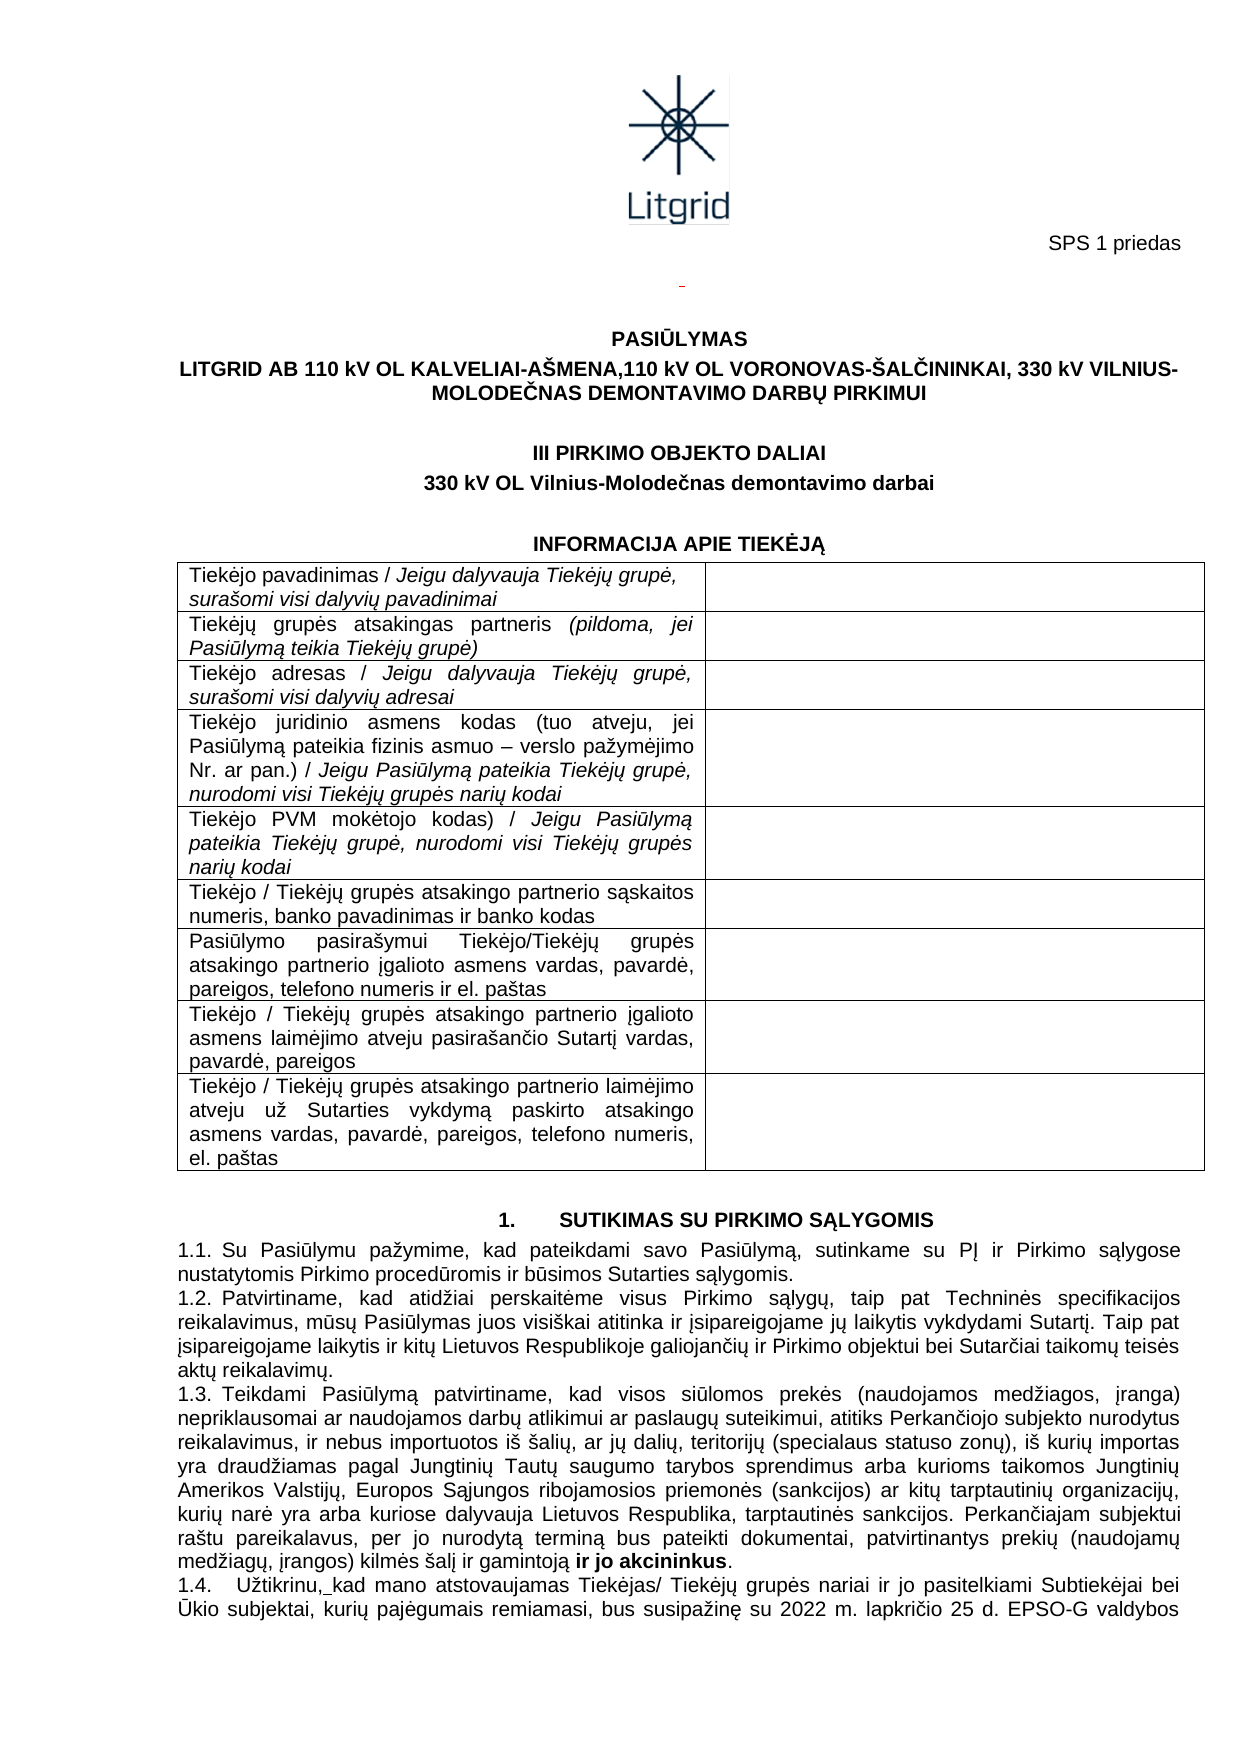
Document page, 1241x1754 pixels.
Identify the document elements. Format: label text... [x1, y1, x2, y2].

table_cell Pasiūlymo pasirašymui Tiekėjo/Tiekėjų grupės atsakingo partnerio įgalioto asmens vardas, pavardė, pareigos, telefono numeris ir el. paštas [178, 929, 705, 1000]
table_cell [706, 612, 1204, 660]
list Teikdami Pasiūlymą patvirtiname, kad visos siūlomos prekės (naudojamos medžiagos, įranga) nepriklausomai ar naudojamos darbų atlikimui ar paslaugų suteikimui, atitiks Perkančiojo subjekto nurodytus reikalavimus, ir nebus importuotos iš šalių, ar jų dalių, teritorijų (specialaus statuso zonų), iš kurių importas yra draudžiamas pagal Jungtinių Tautų saugumo tarybos sprendimus arba kurioms taikomos Jungtinių Amerikos Valstijų, Europos Sąjungos ribojamosios priemonės (sankcijos) ar kitų tarptautinių organizacijų, kurių narė yra arba kuriose dalyvauja Lietuvos Respublika, tarptautinės sankcijos. Perkančiajam subjektui raštu pareikalavus, per jo nurodytą terminą bus pateikti dokumentai, patvirtinantys prekių (naudojamų medžiagų, įrangos) kilmės šalį ir gamintoją ir jo akcininkus. [177, 1382, 1181, 1573]
table_cell Tiekėjo / Tiekėjų grupės atsakingo partnerio sąskaitos numeris, banko pavadinimas ir banko kodas [178, 880, 705, 927]
table_cell Tiekėjo PVM mokėtojo kodas) / Jeigu Pasiūlymą pateikia Tiekėjų grupė, nurodomi visi Tiekėjų grupės narių kodai [178, 807, 705, 878]
text III PIRKIMO OBJEKTO DALIAI [177, 441, 1181, 465]
table_header Tiekėjo pavadinimas / Jeigu dalyvauja Tiekėjų grupė, surašomi visi dalyvių pavadinimai [178, 563, 705, 611]
table_cell Tiekėjo adresas / Jeigu dalyvauja Tiekėjų grupė, surašomi visi dalyvių adresai [178, 661, 705, 709]
table_cell [706, 710, 1204, 806]
text INFORMACIJA APIE TIEKĖJĄ [177, 532, 1181, 556]
text 330 kV OL Vilnius-Molodečnas demontavimo darbai [177, 471, 1181, 495]
table_cell [706, 880, 1204, 927]
table_cell Tiekėjo / Tiekėjų grupės atsakingo partnerio įgalioto asmens laimėjimo atveju pasirašančio Sutartį vardas, pavardė, pareigos [178, 1001, 705, 1073]
table_cell [706, 661, 1204, 709]
text SPS 1 priedas [177, 231, 1181, 255]
table_cell [706, 1074, 1204, 1170]
table_cell [706, 929, 1204, 1000]
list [177, 1573, 1181, 1621]
list SUTIKIMAS SU PIRKIMO SĄLYGOMIS [236, 1208, 1181, 1232]
table_cell [706, 807, 1204, 878]
table_header [706, 563, 1204, 611]
table_cell Tiekėjų grupės atsakingas partneris (pildoma, jei Pasiūlymą teikia Tiekėjų grupė) [178, 612, 705, 660]
text PASIŪLYMAS [177, 326, 1181, 350]
table_cell Tiekėjo juridinio asmens kodas (tuo atveju, jei Pasiūlymą pateikia fizinis asmuo – verslo pažymėjimo Nr. ar pan.) / Jeigu Pasiūlymą pateikia Tiekėjų grupė, nurodomi visi Tiekėjų grupės narių kodai [178, 710, 705, 806]
table_cell [706, 1001, 1204, 1073]
list Patvirtiname, kad atidžiai perskaitėme visus Pirkimo sąlygų, taip pat Techninės specifikacijos reikalavimus, mūsų Pasiūlymas juos visiškai atitinka ir įsipareigojame jų laikytis vykdydami Sutartį. Taip pat įsipareigojame laikytis ir kitų Lietuvos Respublikoje galiojančių ir Pirkimo objektui bei Sutarčiai taikomų teisės aktų reikalavimų. [177, 1286, 1181, 1382]
table_cell Tiekėjo / Tiekėjų grupės atsakingo partnerio laimėjimo atveju už Sutarties vykdymą paskirto atsakingo asmens vardas, pavardė, pareigos, telefono numeris, el. paštas [178, 1074, 705, 1170]
list Su Pasiūlymu pažymime, kad pateikdami savo Pasiūlymą, sutinkame su PĮ ir Pirkimo sąlygose nustatytomis Pirkimo procedūromis ir būsimos Sutarties sąlygomis. [177, 1238, 1181, 1286]
picture [628, 75, 730, 225]
text LITGRID AB 110 kV OL KALVELIAI-AŠMENA,110 kV OL VORONOVAS-ŠALČININKAI, 330 kV VILNIUS-MOLODEČNAS DEMONTAVIMO DARBŲ PIRKIMUI [177, 357, 1181, 404]
